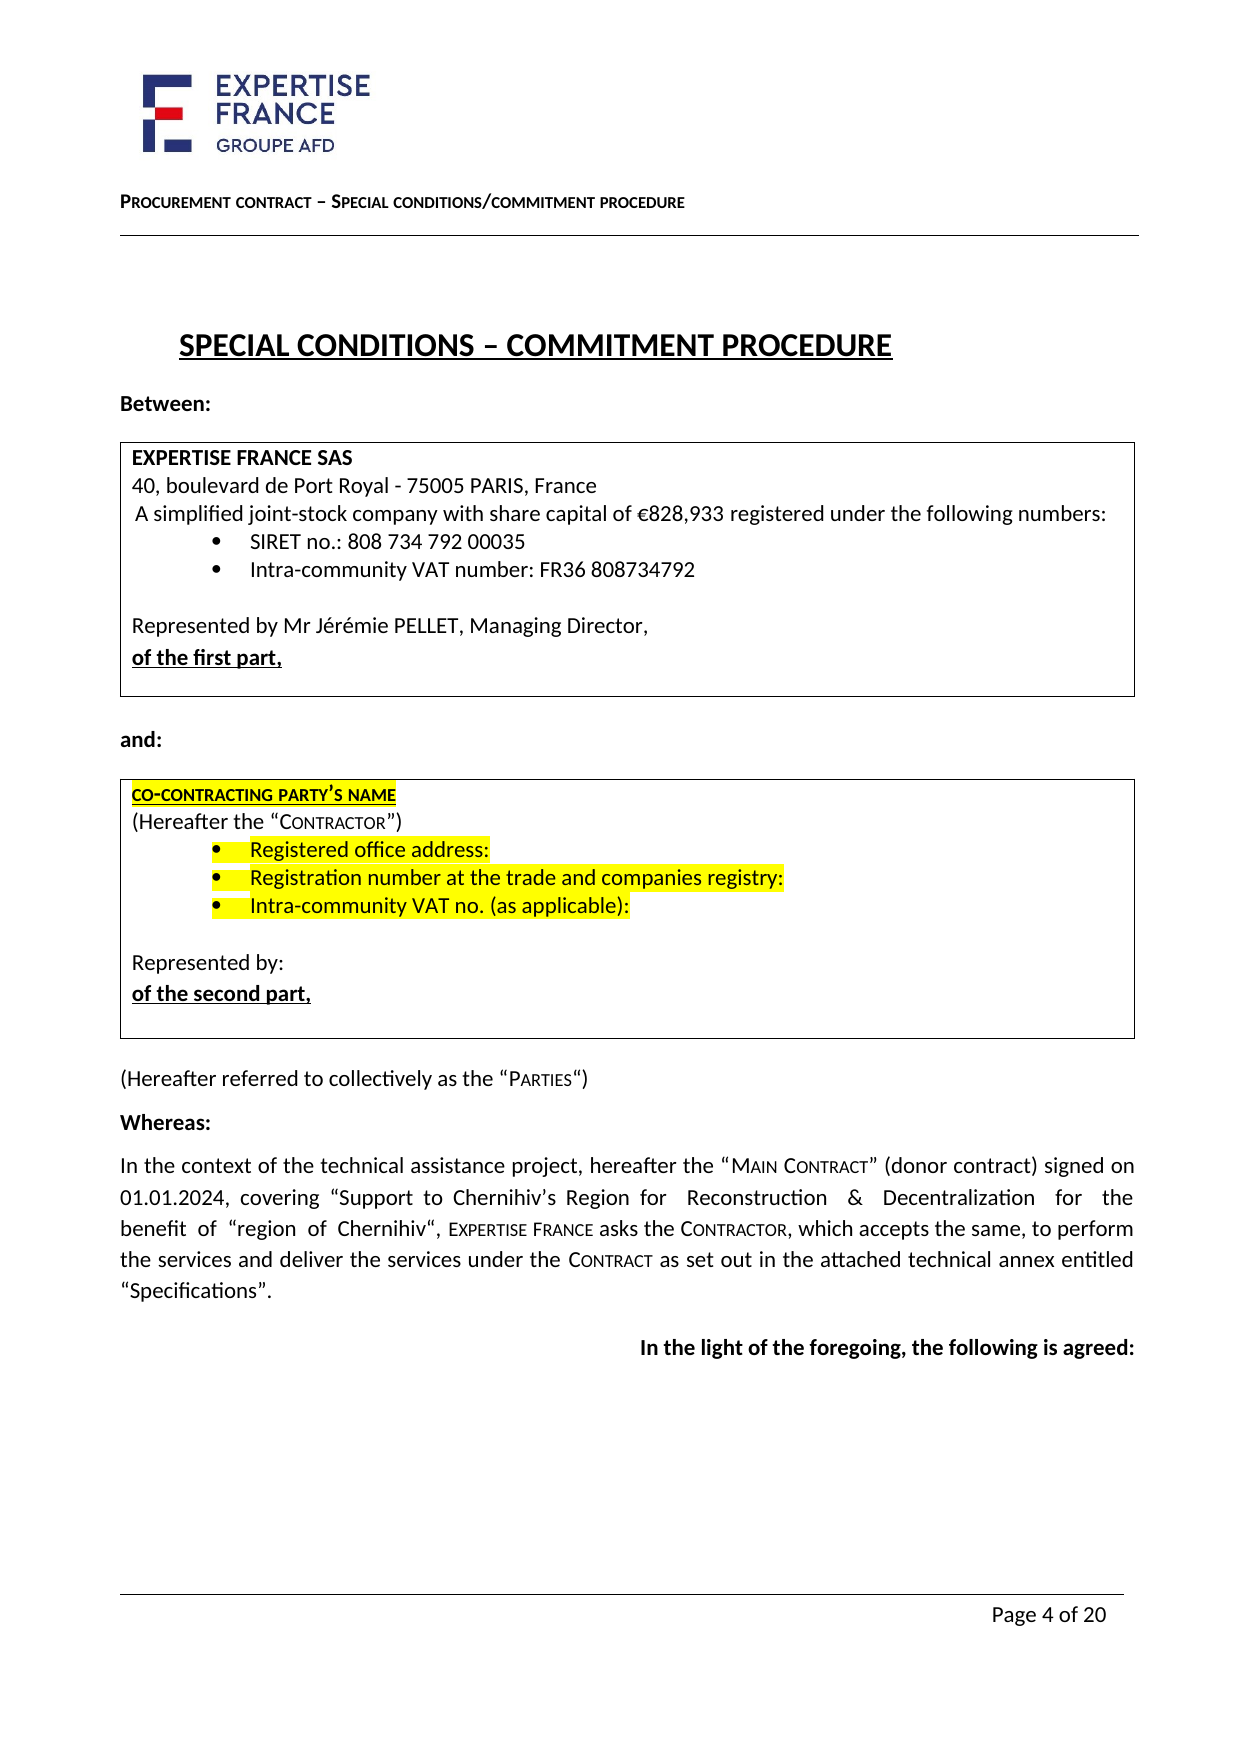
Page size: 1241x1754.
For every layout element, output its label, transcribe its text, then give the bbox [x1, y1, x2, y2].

picture [120, 41, 397, 183]
text Between: [120, 389, 1135, 417]
table_header co-contracting party’s name (Hereafter the “Contractor”) Registered office address: Registration number at the trade and companies registry: Intra-community VAT no. (as applicable): Represented by: of the second part, [121, 780, 1134, 1038]
text (Hereafter referred to collectively as the “Parties“) [120, 1064, 1135, 1092]
text Whereas: [120, 1105, 1135, 1136]
text In the context of the technical assistance project, hereafter the “Main Contract” (donor contract) signed on 01.01.2024, covering “Support to Chernihiv’s Region for Reconstruction & Decentralization for the benefit of “region of Chernihiv“, Expertise France asks the Contractor, which accepts the same, to perform the services and deliver the services under the Contract as set out in the attached technical annex entitled “Specifications”. [120, 1148, 1135, 1305]
text In the light of the foregoing, the following is agreed: [120, 1330, 1135, 1361]
text special conditions – commitment procedure [179, 323, 1135, 364]
text and: [120, 722, 1135, 753]
table_header EXPERTISE FRANCE SAS 40, boulevard de Port Royal - 75005 PARIS, France A simplified joint-stock company with share capital of €828,933 registered under the following numbers: SIRET no.: 808 734 792 00035 Intra-community VAT number: FR36 808734792 Represented by Mr Jérémie PELLET, Managing Director, of the first part, [121, 443, 1134, 696]
